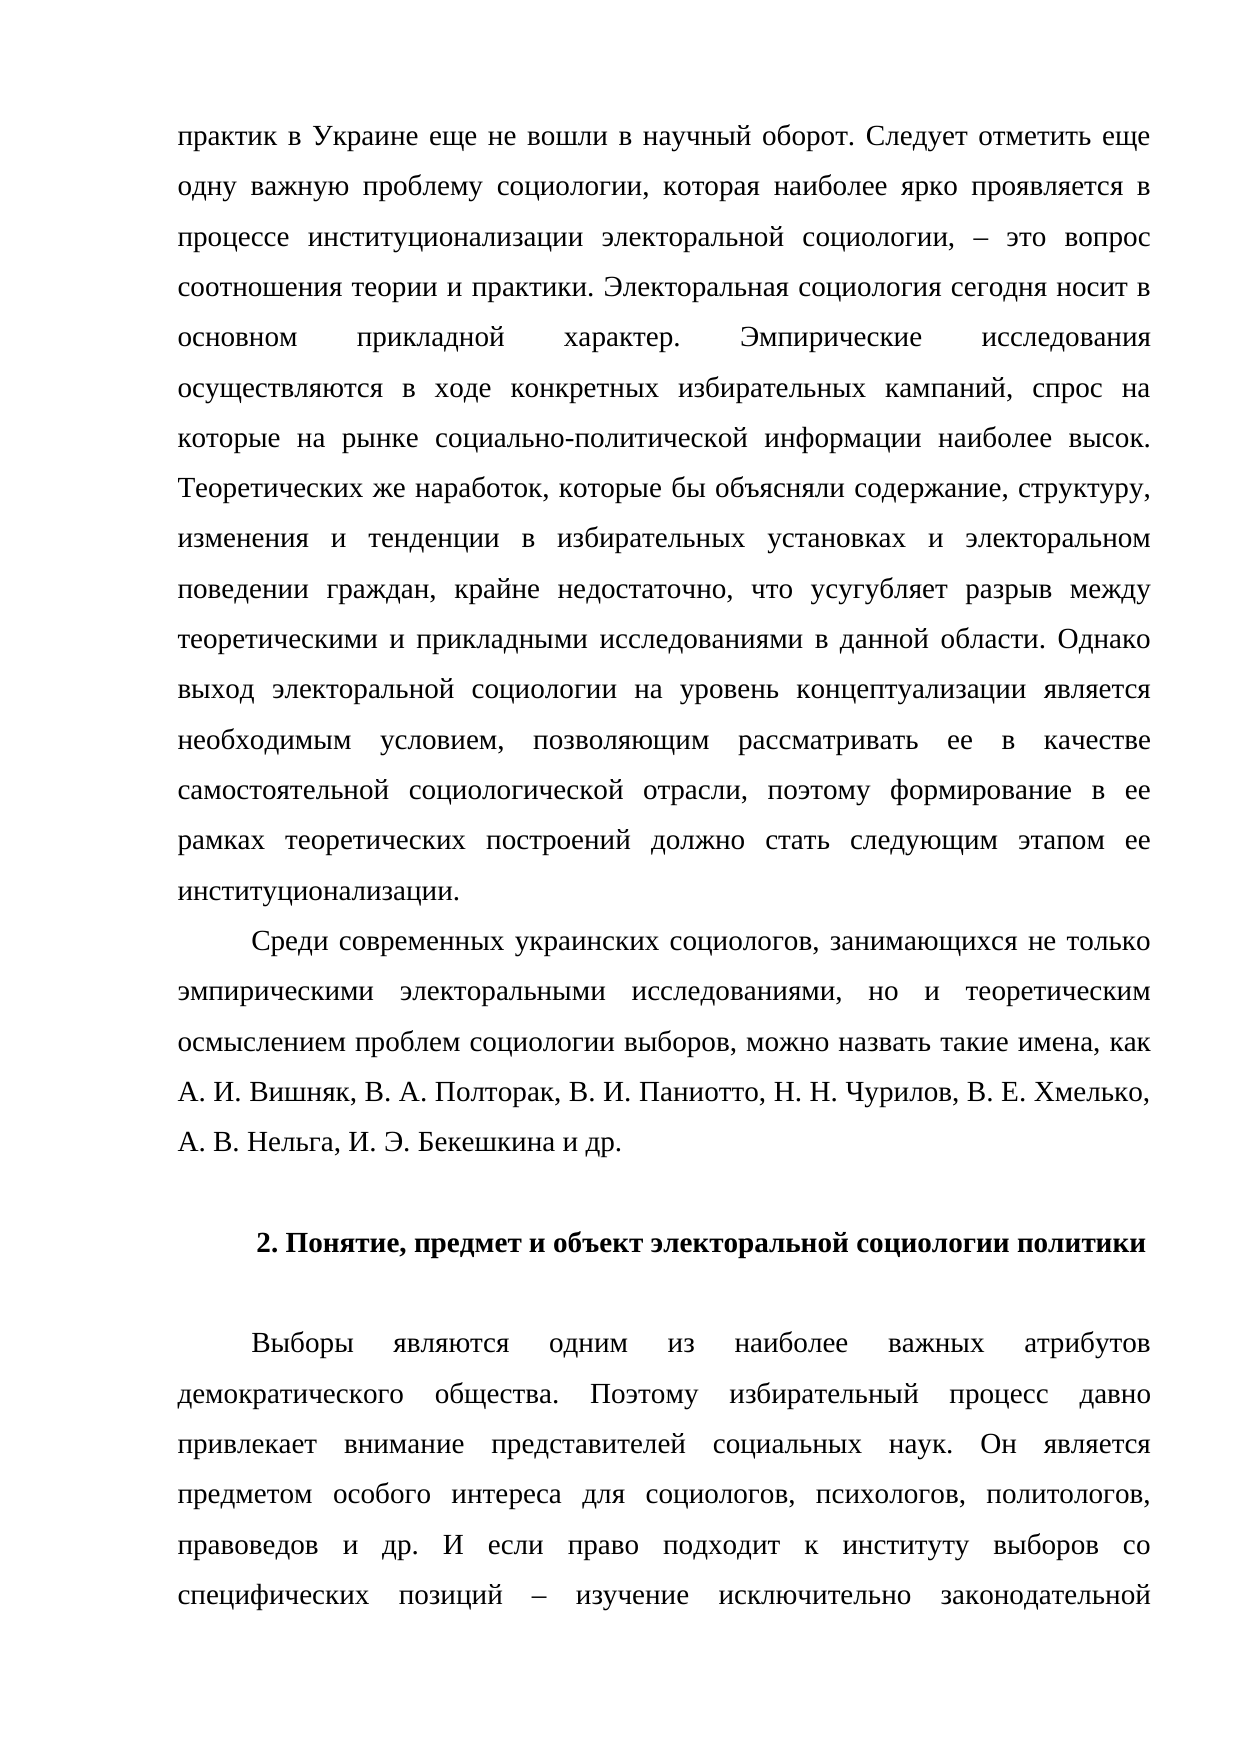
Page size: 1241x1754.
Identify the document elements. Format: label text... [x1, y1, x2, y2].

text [177, 118, 1152, 906]
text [177, 1326, 1152, 1611]
text 2. Понятие, предмет и объект электоральной социологии политики [177, 1225, 1152, 1258]
text Среди современных украинских социологов, занимающихся не только эмпирическими электоральными исследованиями, но и теоретическим осмыслением проблем социологии выборов, можно назвать такие имена, как А. И. Вишняк, В. А. Полторак, В. И. Паниотто, Н. Н. Чурилов, В. Е. Хмелько, А. В. Нельга, И. Э. Бекешкина и др. [177, 923, 1152, 1158]
